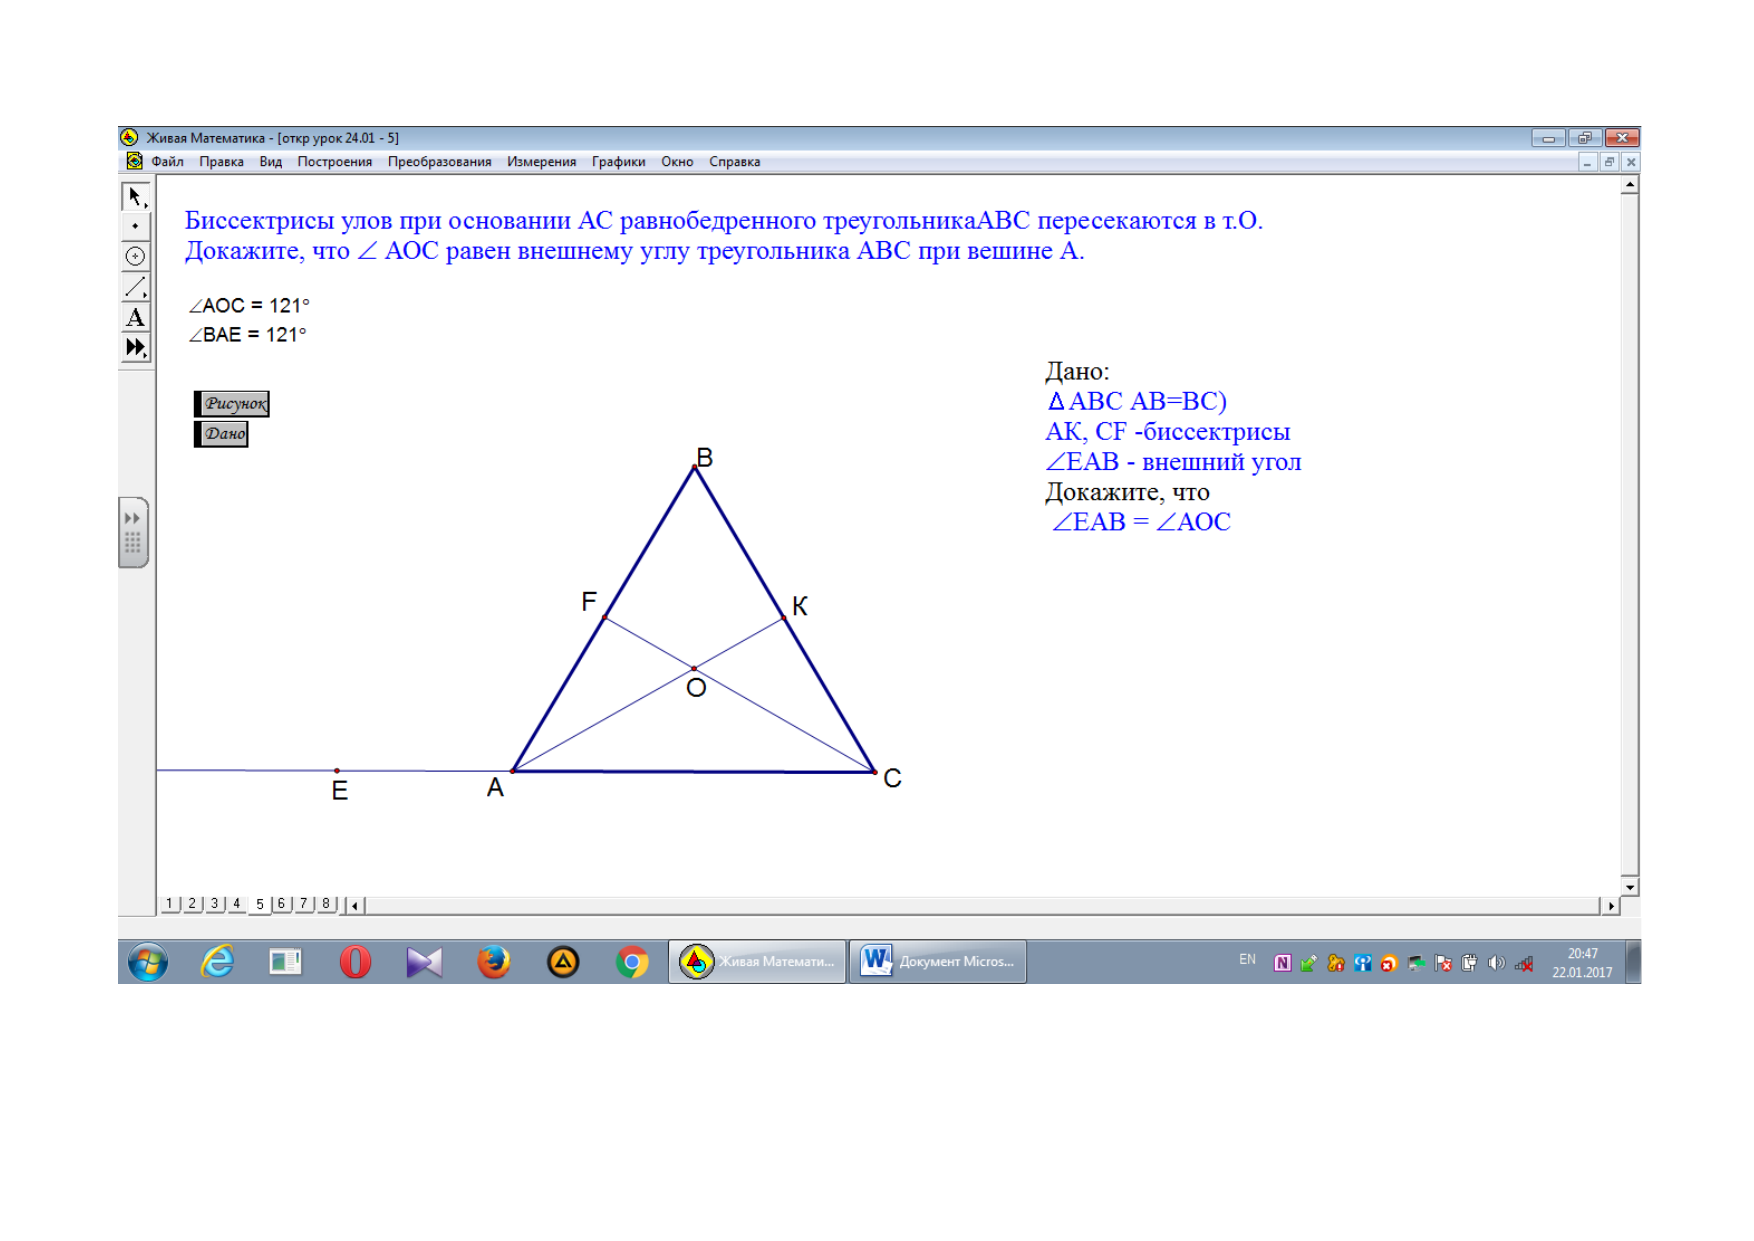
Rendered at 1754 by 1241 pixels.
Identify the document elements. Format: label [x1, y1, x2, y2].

picture [118, 126, 1642, 984]
